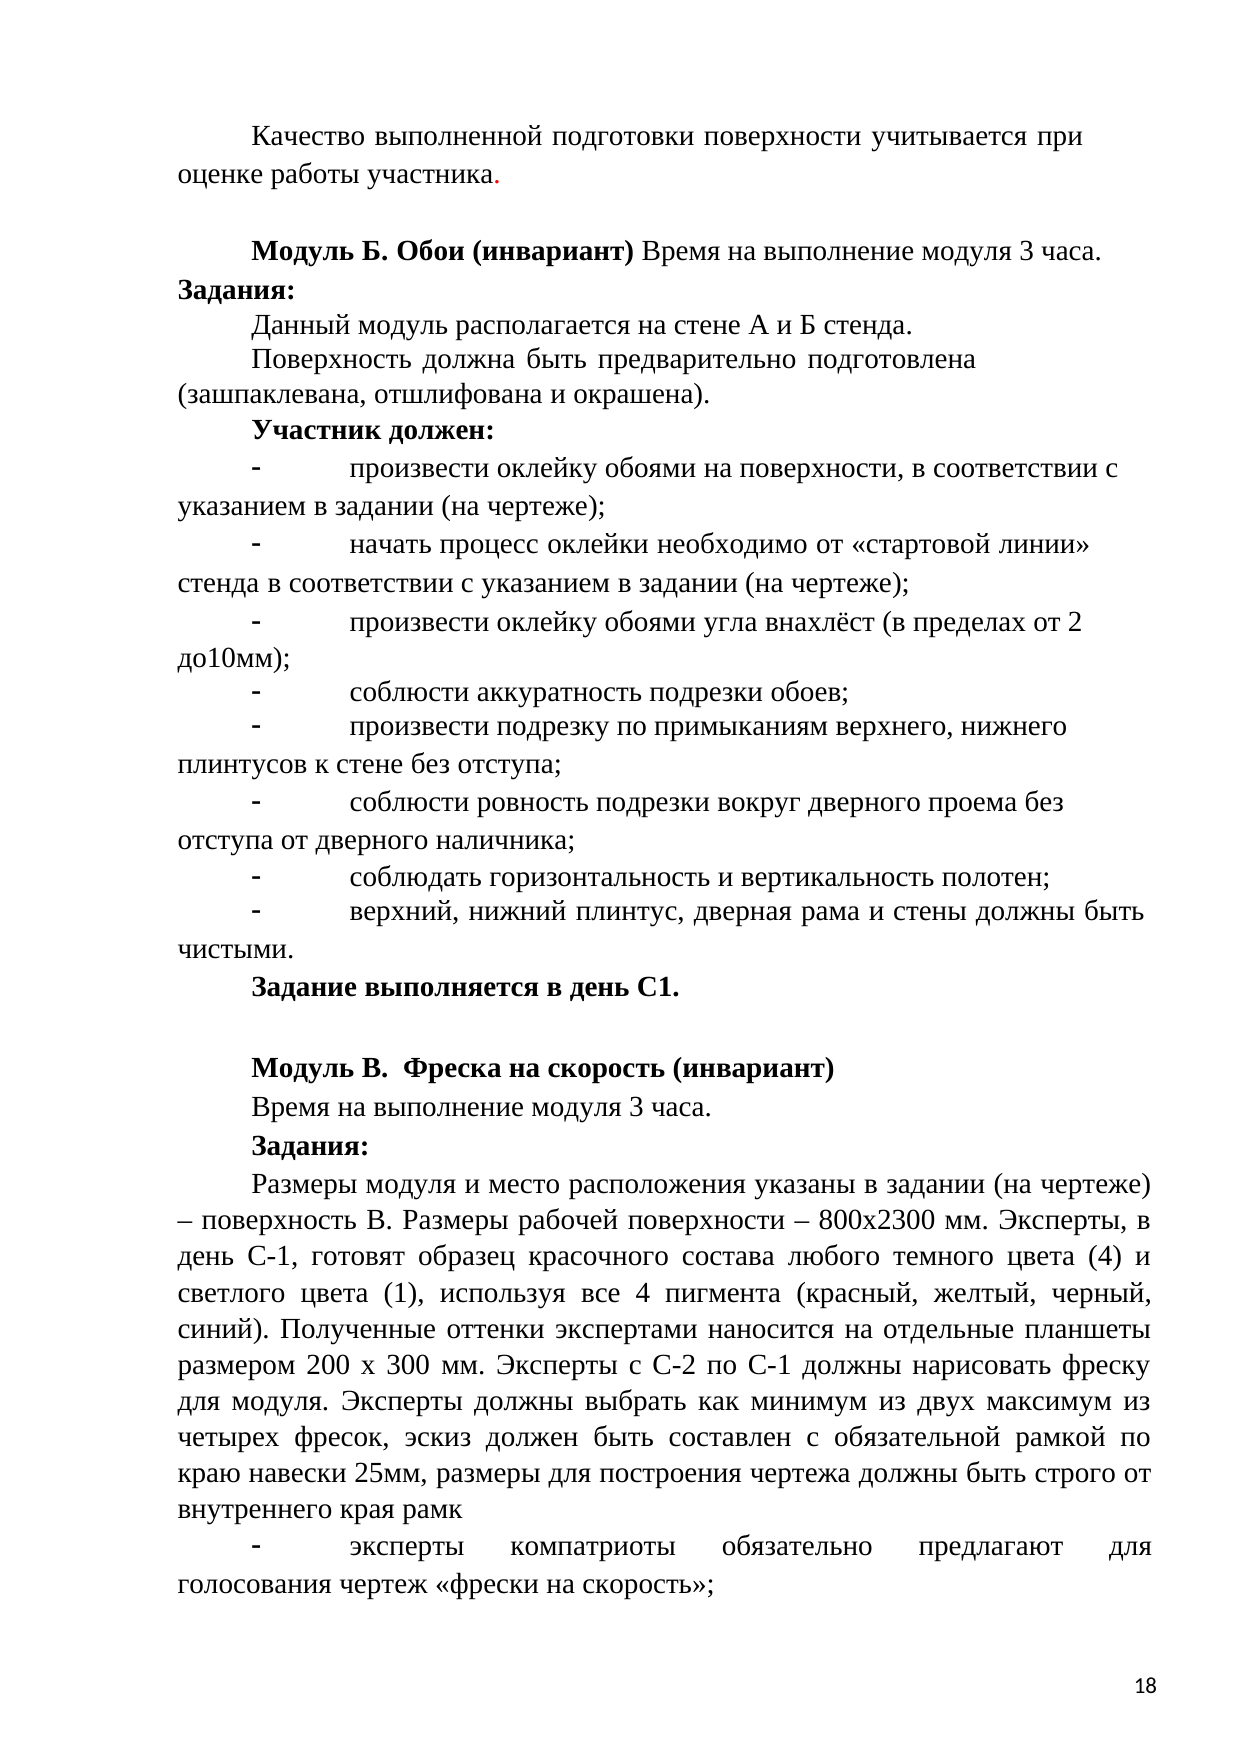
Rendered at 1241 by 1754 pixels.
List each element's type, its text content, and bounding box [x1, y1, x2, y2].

text Участник должен: [177, 412, 1152, 446]
text Модуль Б. Обои (инвариант) Время на выполнение модуля 3 часа. Задания: [177, 233, 1152, 306]
list начать процесс оклейки необходимо от «стартовой линии» стенда в соответствии с указанием в задании (на чертеже); [177, 526, 1152, 598]
text Качество выполненной подготовки поверхности учитывается при оценке работы участника. [177, 118, 1152, 190]
text Поверхность должна быть предварительно подготовлена (зашпаклевана, отшлифована и окрашена). [177, 341, 1152, 410]
text Задание выполняется в день С1. [177, 969, 1152, 1002]
text Задания: [177, 1128, 1152, 1161]
list соблюдать горизонтальность и вертикальность полотен; [177, 859, 1152, 893]
list произвести оклейку обоями угла внахлёст (в пределах от 2 до10мм); [177, 603, 1152, 674]
list верхний, нижний плинтус, дверная рама и стены должны быть чистыми. [177, 893, 1152, 965]
text Размеры модуля и место расположения указаны в задании (на чертеже) – поверхность В. Размеры рабочей поверхности – 800х2300 мм. Эксперты, в день С-1, готовят образец красочного состава любого темного цвета (4) и светлого цвета (1), используя все 4 пигмента (красный, желтый, черный, синий). Полученные оттенки экспертами наносится на отдельные планшеты размером 200 х 300 мм. Эксперты с С-2 по С-1 должны нарисовать фреску для модуля. Эксперты должны выбрать как минимум из двух максимум из четырех фресок, эскиз должен быть составлен с обязательной рамкой по краю навески 25мм, размеры для построения чертежа должны быть строго от внутреннего края рамк [177, 1166, 1152, 1525]
text Время на выполнение модуля 3 часа. [177, 1089, 1152, 1123]
text Модуль В. Фреска на скорость (инвариант) [177, 1051, 1152, 1084]
list произвести оклейку обоями на поверхности, в соответствии с указанием в задании (на чертеже); [177, 451, 1152, 522]
text Данный модуль располагается на стене А и Б стенда. [177, 311, 1152, 341]
list соблюсти аккуратность подрезки обоев; [177, 674, 1152, 708]
list эксперты компатриоты обязательно предлагают для голосования чертеж «фрески на скорость»; [177, 1528, 1152, 1600]
list произвести подрезку по примыканиям верхнего, нижнего плинтусов к стене без отступа; [177, 708, 1152, 779]
list соблюсти ровность подрезки вокруг дверного проема без отступа от дверного наличника; [177, 784, 1152, 855]
